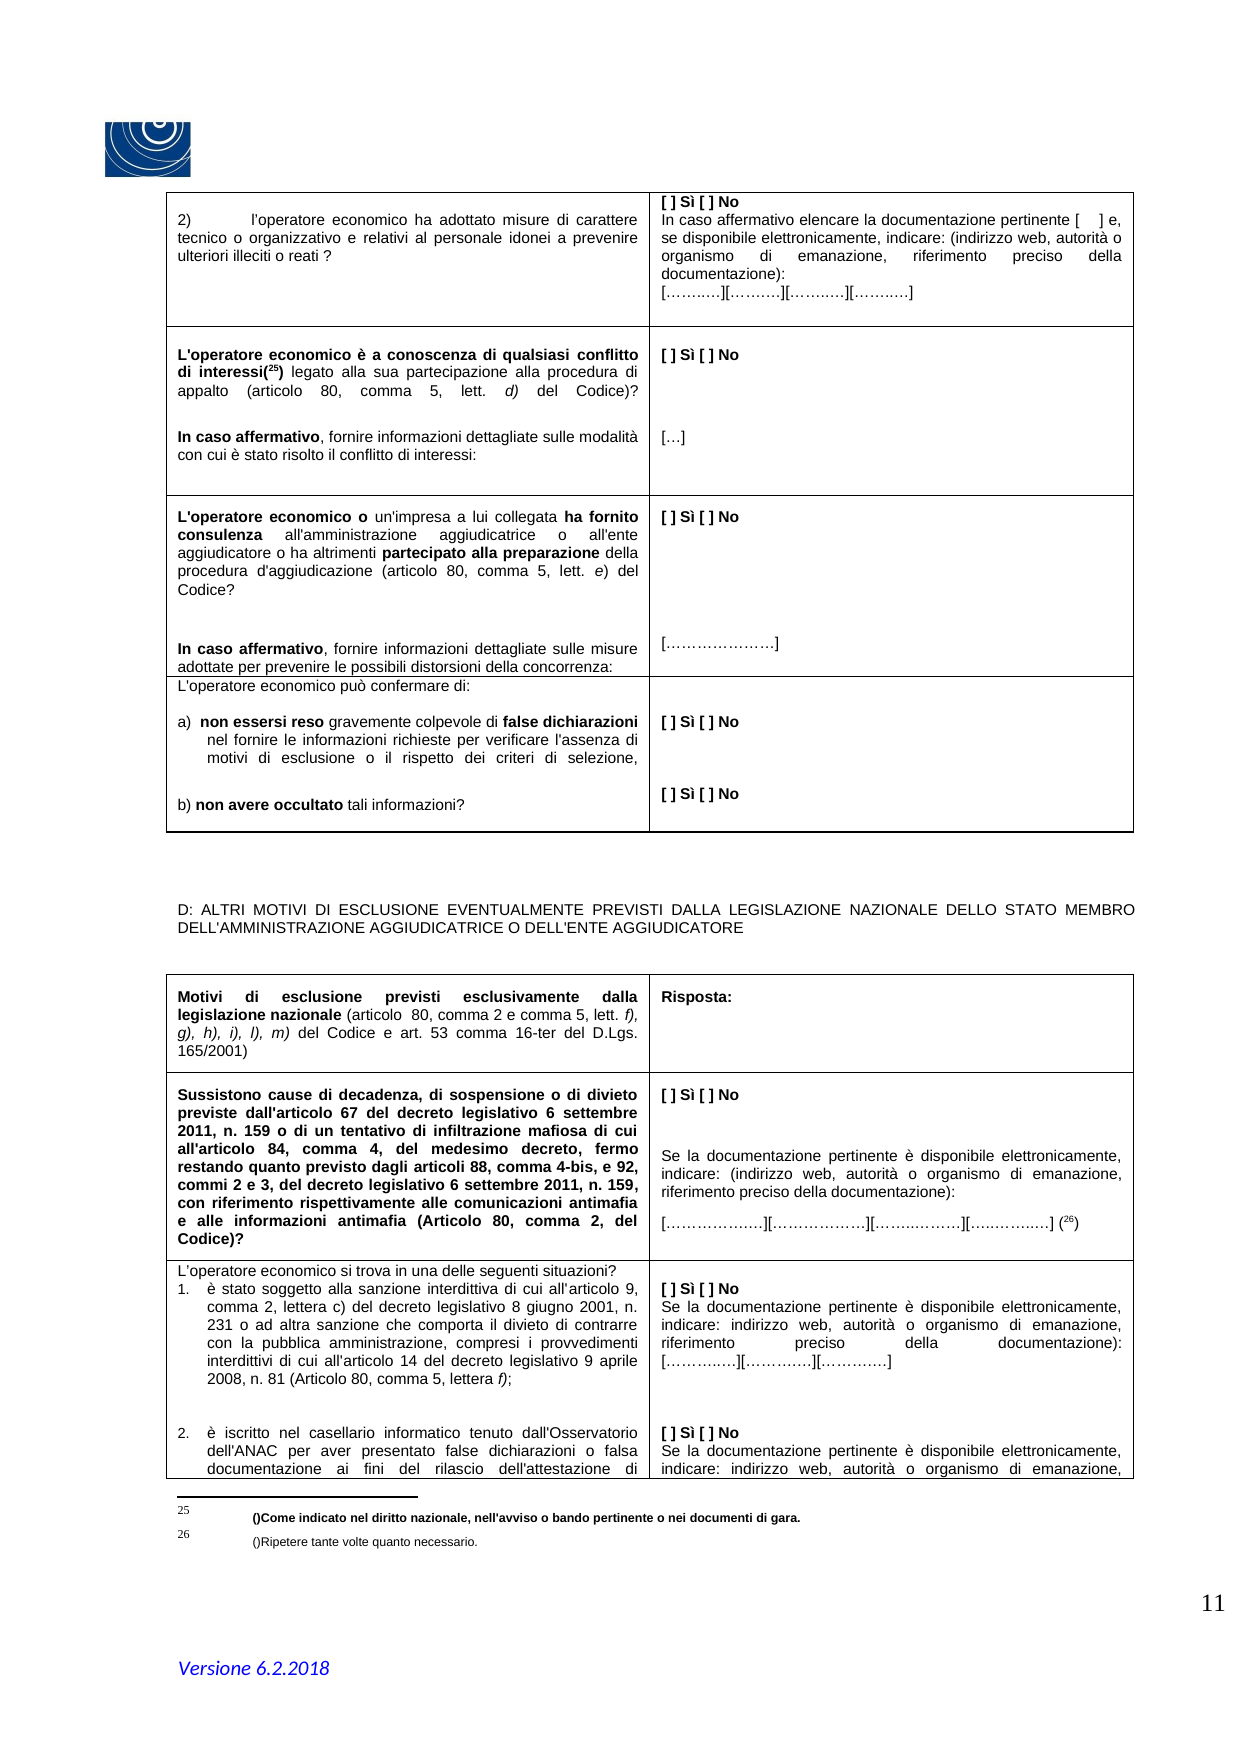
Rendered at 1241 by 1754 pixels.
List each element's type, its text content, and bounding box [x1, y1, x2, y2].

table_cell L'operatore economico è a conoscenza di qualsiasi conflitto di interessi() legato alla sua partecipazione alla procedura di appalto (articolo 80, comma 5, lett. d) del Codice)? In caso affermativo, fornire informazioni dettagliate sulle modalità con cui è stato risolto il conflitto di interessi: [167, 327, 649, 494]
table_header Risposta: [650, 975, 1133, 1072]
table_cell [ ] Sì [ ] No […] [650, 327, 1133, 494]
table_cell [ ] Sì [ ] No Se la documentazione pertinente è disponibile elettronicamente, indicare: (indirizzo web, autorità o organismo di emanazione, riferimento preciso della documentazione): […………….…][………………][……..………][…..……..…] () [650, 1073, 1133, 1260]
table_cell L'operatore economico può confermare di: a) non essersi reso gravemente colpevole di false dichiarazioni nel fornire le informazioni richieste per verificare l'assenza di motivi di esclusione o il rispetto dei criteri di selezione, b) non avere occultato tali informazioni? [167, 677, 649, 831]
table_cell [ ] Sì [ ] No […………………] [650, 496, 1133, 676]
table_cell Sussistono cause di decadenza, di sospensione o di divieto previste dall'articolo 67 del decreto legislativo 6 settembre 2011, n. 159 o di un tentativo di infiltrazione mafiosa di cui all'articolo 84, comma 4, del medesimo decreto, fermo restando quanto previsto dagli articoli 88, comma 4-bis, e 92, commi 2 e 3, del decreto legislativo 6 settembre 2011, n. 159, con riferimento rispettivamente alle comunicazioni antimafia e alle informazioni antimafia (Articolo 80, comma 2, del Codice)? [167, 1073, 649, 1260]
table_cell [ ] Sì [ ] No [ ] Sì [ ] No [650, 677, 1133, 831]
table_cell L'operatore economico o un'impresa a lui collegata ha fornito consulenza all'amministrazione aggiudicatrice o all'ente aggiudicatore o ha altrimenti partecipato alla preparazione della procedura d'aggiudicazione (articolo 80, comma 5, lett. e) del Codice? In caso affermativo, fornire informazioni dettagliate sulle misure adottate per prevenire le possibili distorsioni della concorrenza: [167, 496, 649, 676]
table_header Motivi di esclusione previsti esclusivamente dalla legislazione nazionale (articolo 80, comma 2 e comma 5, lett. f), g), h), i), l), m) del Codice e art. 53 comma 16-ter del D.Lgs. 165/2001) [167, 975, 649, 1072]
picture [0, 1, 192, 176]
title D: Altri motivi di esclusione eventualmente previsti dalla legislazione nazionale dello Stato membro dell'amministrazione aggiudicatrice o dell'ente aggiudicatore [177, 901, 1137, 937]
